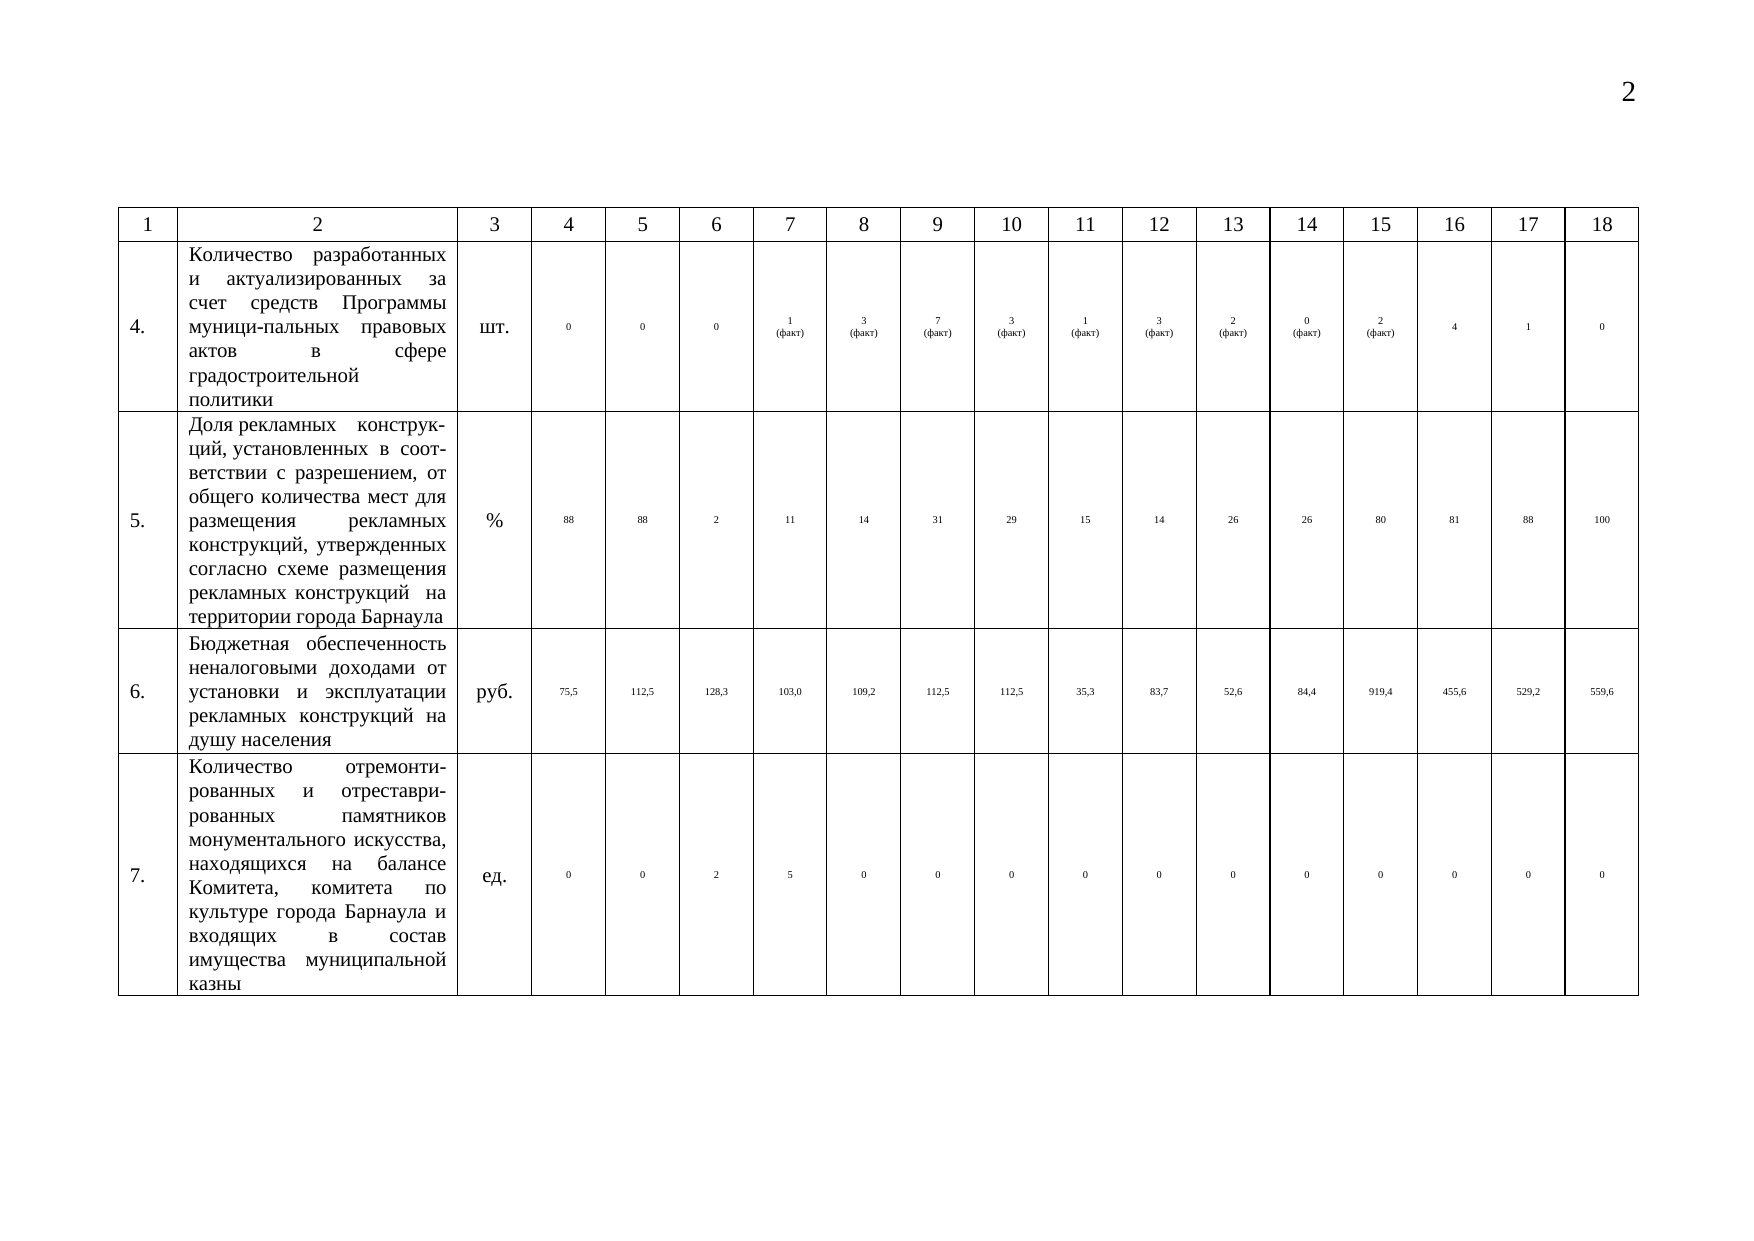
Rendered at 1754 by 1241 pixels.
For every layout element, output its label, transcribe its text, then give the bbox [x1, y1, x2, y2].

table_cell Бюджетная обеспеченность неналоговыми доходами от установки и эксплуатации рекламных конструкций на душу населения [178, 629, 457, 753]
table_cell 2 (факт) [1344, 242, 1417, 411]
table_cell 75,5 [532, 629, 605, 753]
table_cell 1 [1492, 242, 1564, 411]
table_cell 11 [754, 412, 826, 628]
table_header 1 [119, 208, 177, 241]
table_header 5 [606, 208, 679, 241]
table_cell 35,3 [1049, 629, 1122, 753]
table_cell 29 [975, 412, 1048, 628]
table_cell % [458, 412, 531, 628]
table_cell 0 [532, 754, 605, 995]
table_cell 80 [1344, 412, 1417, 628]
table_cell 7. [119, 754, 177, 995]
table_cell 5. [119, 412, 177, 628]
table_cell 112,5 [975, 629, 1048, 753]
table_header 15 [1344, 208, 1417, 241]
table_cell 0 [1197, 754, 1269, 995]
table_header 3 [458, 208, 531, 241]
table_header 11 [1049, 208, 1122, 241]
table_header 17 [1492, 208, 1564, 241]
table_cell 88 [532, 412, 605, 628]
table_cell Доля рекламных конструк- ций, установленных в соот- ветствии с разрешением, от общего количества мест для размещения рекламных конструкций, утвержденных согласно схеме размещения рекламных конструкций на территории города Барнаула [178, 412, 457, 628]
table_header 9 [901, 208, 974, 241]
table_cell 88 [606, 412, 679, 628]
table_header 12 [1123, 208, 1196, 241]
table_cell 81 [1418, 412, 1491, 628]
table_header 4 [532, 208, 605, 241]
table_cell Количество разработанных и актуализированных за счет средств Программы муници-пальных правовых актов в сфере градостроительной политики [178, 242, 457, 411]
table_cell 88 [1492, 412, 1564, 628]
table_cell 52,6 [1197, 629, 1269, 753]
table_cell 5 [754, 754, 826, 995]
table_cell 26 [1197, 412, 1269, 628]
table_cell ед. [458, 754, 531, 995]
table_cell 0 [1271, 754, 1343, 995]
table_cell 6. [119, 629, 177, 753]
table_cell 1 (факт) [754, 242, 826, 411]
table_cell 84,4 [1271, 629, 1343, 753]
table_header 16 [1418, 208, 1491, 241]
table_cell 128,3 [680, 629, 753, 753]
table_cell 3 (факт) [975, 242, 1048, 411]
table_header 2 [178, 208, 457, 241]
table_cell 2 [680, 412, 753, 628]
table_cell 83,7 [1123, 629, 1196, 753]
table_cell 0 [1492, 754, 1564, 995]
table_cell 0 [827, 754, 900, 995]
table_cell 0 [1049, 754, 1122, 995]
table_cell 0 [1344, 754, 1417, 995]
table_cell 0 [532, 242, 605, 411]
table_cell 0 (факт) [1271, 242, 1343, 411]
table_cell 103,0 [754, 629, 826, 753]
table_cell 4. [119, 242, 177, 411]
table_cell руб. [458, 629, 531, 753]
table_cell 559,6 [1566, 629, 1638, 753]
table_cell 14 [1123, 412, 1196, 628]
table_cell 112,5 [901, 629, 974, 753]
table_header 7 [754, 208, 826, 241]
table_cell 0 [1566, 242, 1638, 411]
table_header 8 [827, 208, 900, 241]
table_cell 0 [1566, 754, 1638, 995]
table_cell 2 (факт) [1197, 242, 1269, 411]
table_cell 3 (факт) [827, 242, 900, 411]
table_cell 4 [1418, 242, 1491, 411]
table_cell 0 [606, 754, 679, 995]
table_cell 529,2 [1492, 629, 1564, 753]
table_header 18 [1566, 208, 1638, 241]
table_cell 0 [1123, 754, 1196, 995]
table_cell 0 [606, 242, 679, 411]
table_header 13 [1197, 208, 1269, 241]
table_cell 112,5 [606, 629, 679, 753]
table_cell 455,6 [1418, 629, 1491, 753]
table_cell 919,4 [1344, 629, 1417, 753]
table_cell 0 [901, 754, 974, 995]
table_cell 0 [975, 754, 1048, 995]
table_cell 0 [680, 242, 753, 411]
table_cell 15 [1049, 412, 1122, 628]
table_header 14 [1271, 208, 1343, 241]
table_cell Количество отремонти-рованных и отреставри-рованных памятников монументального искусства, находящихся на балансе Комитета, комитета по культуре города Барнаула и входящих в состав имущества муниципальной казны [178, 754, 457, 995]
table_cell 0 [1418, 754, 1491, 995]
table_cell 3 (факт) [1123, 242, 1196, 411]
table_cell 26 [1271, 412, 1343, 628]
table_header 10 [975, 208, 1048, 241]
table_cell 7 (факт) [901, 242, 974, 411]
table_header 6 [680, 208, 753, 241]
table_cell 109,2 [827, 629, 900, 753]
table_cell 1 (факт) [1049, 242, 1122, 411]
table_cell 14 [827, 412, 900, 628]
table_cell 2 [680, 754, 753, 995]
table_cell шт. [458, 242, 531, 411]
table_cell 31 [901, 412, 974, 628]
table_cell 100 [1566, 412, 1638, 628]
